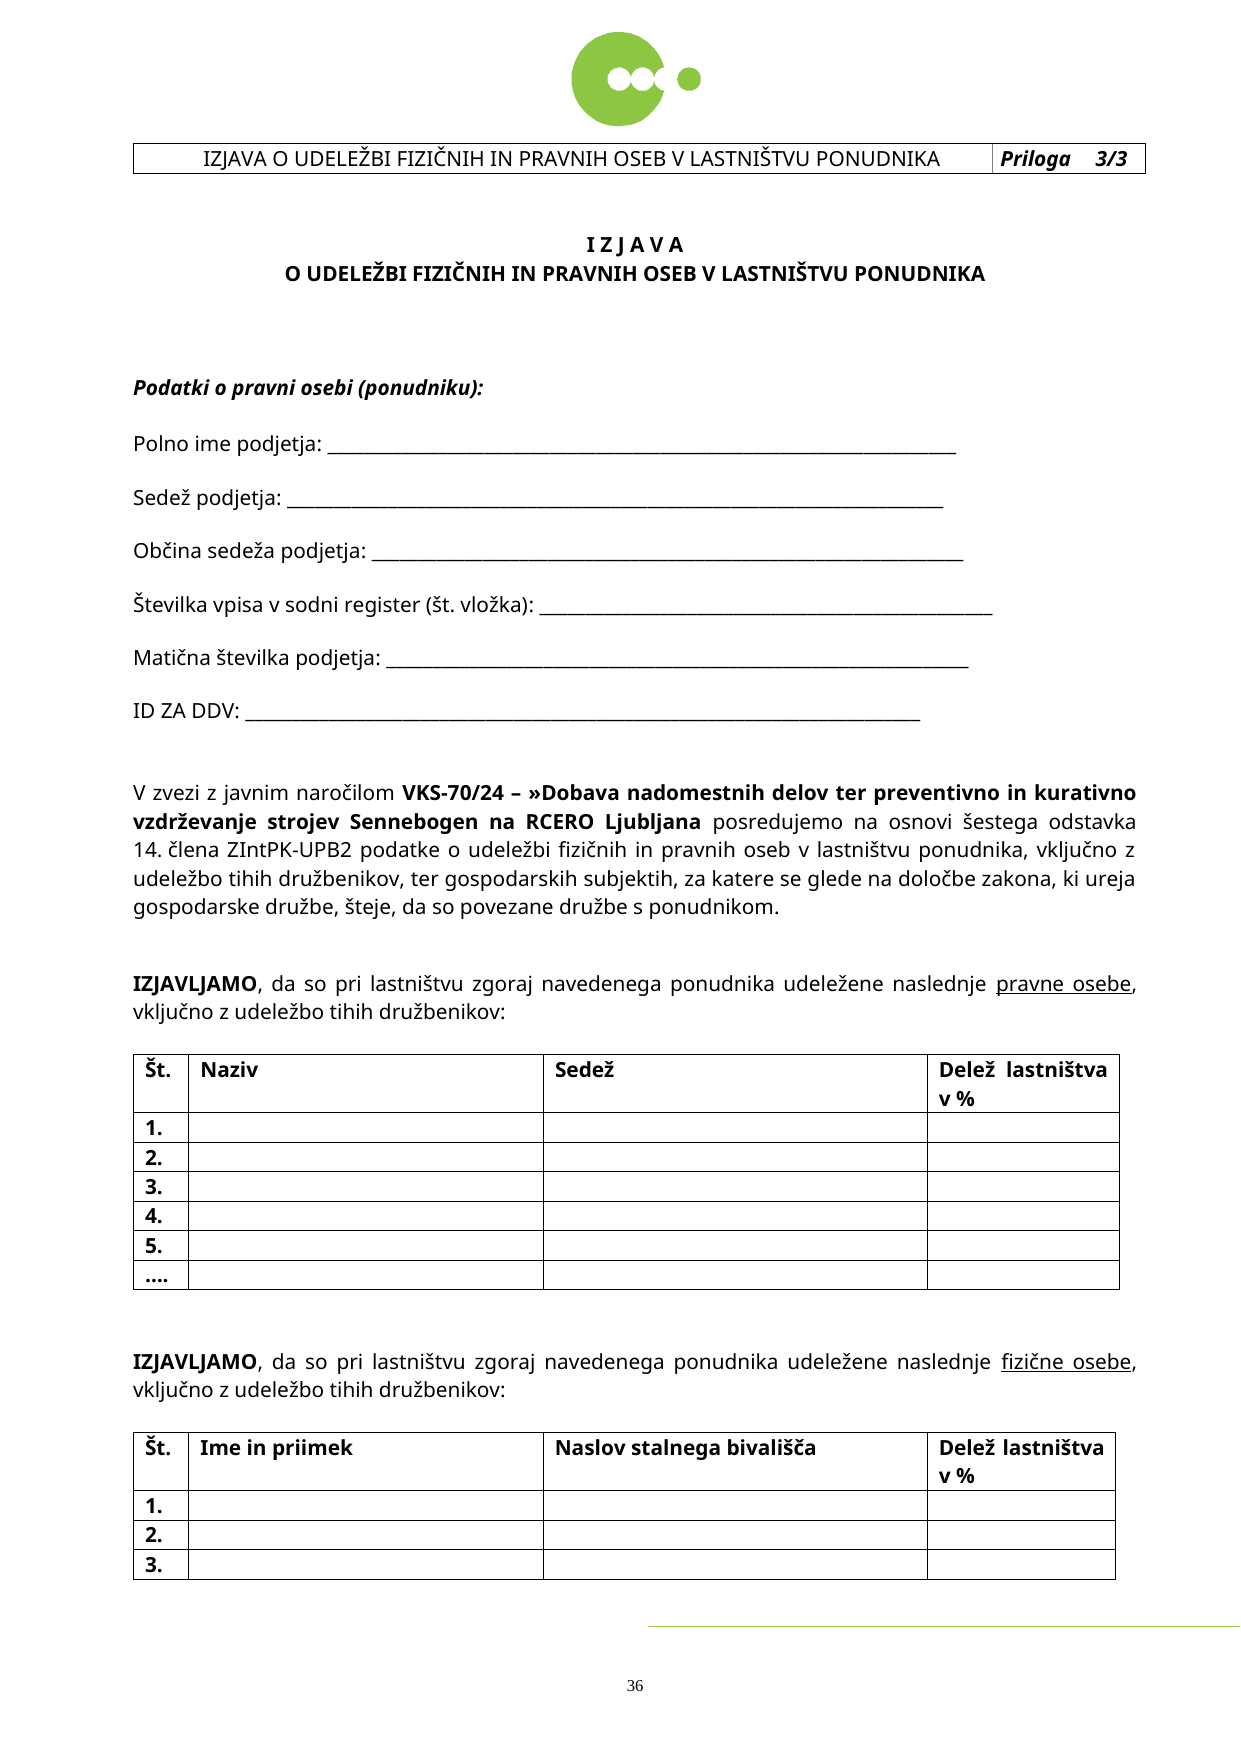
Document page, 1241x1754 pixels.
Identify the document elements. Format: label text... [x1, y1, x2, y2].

table_cell 2. [134, 1521, 188, 1549]
text Občina sedeža podjetja: ________________________________________________________________ [133, 536, 1137, 565]
table_cell 1. [134, 1113, 188, 1142]
table_header [134, 144, 196, 172]
table_header Priloga [993, 144, 1088, 172]
table_cell [544, 1202, 927, 1230]
table_header Naslov stalnega bivališča [544, 1433, 927, 1490]
table_header Št. [134, 1433, 188, 1490]
table_cell [544, 1491, 927, 1519]
table_cell [928, 1521, 1115, 1549]
table_cell [928, 1231, 1119, 1259]
text Številka vpisa v sodni register (št. vložka): _________________________________________________ [133, 590, 1137, 618]
table_cell [928, 1172, 1119, 1201]
table_cell 2. [134, 1143, 188, 1171]
text IZJAVLJAMO, da so pri lastništvu zgoraj navedenega ponudnika udeležene naslednje fizične osebe, vključno z udeležbo tihih družbenikov: [133, 1347, 1137, 1404]
table_cell 3. [134, 1172, 188, 1201]
table_cell …. [134, 1261, 188, 1289]
table_cell [928, 1491, 1115, 1519]
text V zvezi z javnim naročilom VKS-70/24 – »Dobava nadomestnih delov ter preventivno in kurativno vzdrževanje strojev Sennebogen na RCERO Ljubljana posredujemo na osnovi šestega odstavka 14. člena ZIntPK-UPB2 podatke o udeležbi fizičnih in pravnih oseb v lastništvu ponudnika, vključno z udeležbo tihih družbenikov, ter gospodarskih subjektih, za katere se glede na določbe zakona, ki ureja gospodarske družbe, šteje, da so povezane družbe s ponudnikom. [133, 778, 1137, 921]
table_header Sedež [544, 1055, 927, 1112]
table_cell [189, 1172, 543, 1201]
table_cell 1. [134, 1491, 188, 1519]
table_cell 5. [134, 1231, 188, 1259]
table_header Št. [134, 1055, 188, 1112]
table_cell [544, 1172, 927, 1201]
text Matična številka podjetja: _______________________________________________________________ [133, 643, 1137, 672]
table_cell [544, 1521, 927, 1549]
table_cell [189, 1143, 543, 1171]
table_header Ime in priimek [189, 1433, 543, 1490]
table_header Delež lastništva v % [928, 1055, 1119, 1112]
table_header Naziv [189, 1055, 543, 1112]
table_cell [928, 1261, 1119, 1289]
text Polno ime podjetja: ____________________________________________________________________ [133, 429, 1137, 458]
table_header Delež lastništva v % [928, 1433, 1115, 1490]
table_cell [189, 1202, 543, 1230]
table_cell [928, 1113, 1119, 1142]
table_cell [544, 1231, 927, 1259]
table_cell 4. [134, 1202, 188, 1230]
table_cell [928, 1143, 1119, 1171]
table_cell [189, 1113, 543, 1142]
table_cell [189, 1550, 543, 1578]
text IZJAVLJAMO, da so pri lastništvu zgoraj navedenega ponudnika udeležene naslednje pravne osebe, vključno z udeležbo tihih družbenikov: [133, 969, 1137, 1026]
table_cell [189, 1491, 543, 1519]
table_cell [544, 1143, 927, 1171]
text ID ZA DDV: _________________________________________________________________________ [133, 697, 1137, 725]
table_cell 3. [134, 1550, 188, 1578]
text Podatki o pravni osebi (ponudniku): [133, 373, 1137, 401]
table_cell [544, 1113, 927, 1142]
table_cell [544, 1550, 927, 1578]
table_cell [928, 1550, 1115, 1578]
table_header 3/3 [1088, 144, 1145, 172]
table_cell [189, 1231, 543, 1259]
table_cell [189, 1261, 543, 1289]
table_cell [189, 1521, 543, 1549]
table_cell [544, 1261, 927, 1289]
text Sedež podjetja: _______________________________________________________________________ [133, 483, 1137, 511]
table_cell [928, 1202, 1119, 1230]
text O UDELEŽBI FIZIČNIH IN PRAVNIH OSEB V LASTNIŠTVU PONUDNIKA [133, 259, 1137, 287]
text I Z J A V A [133, 230, 1137, 259]
table_header IZJAVA O UDELEŽBI FIZIČNIH IN PRAVNIH OSEB V LASTNIŠTVU PONUDNIKA [196, 144, 992, 172]
